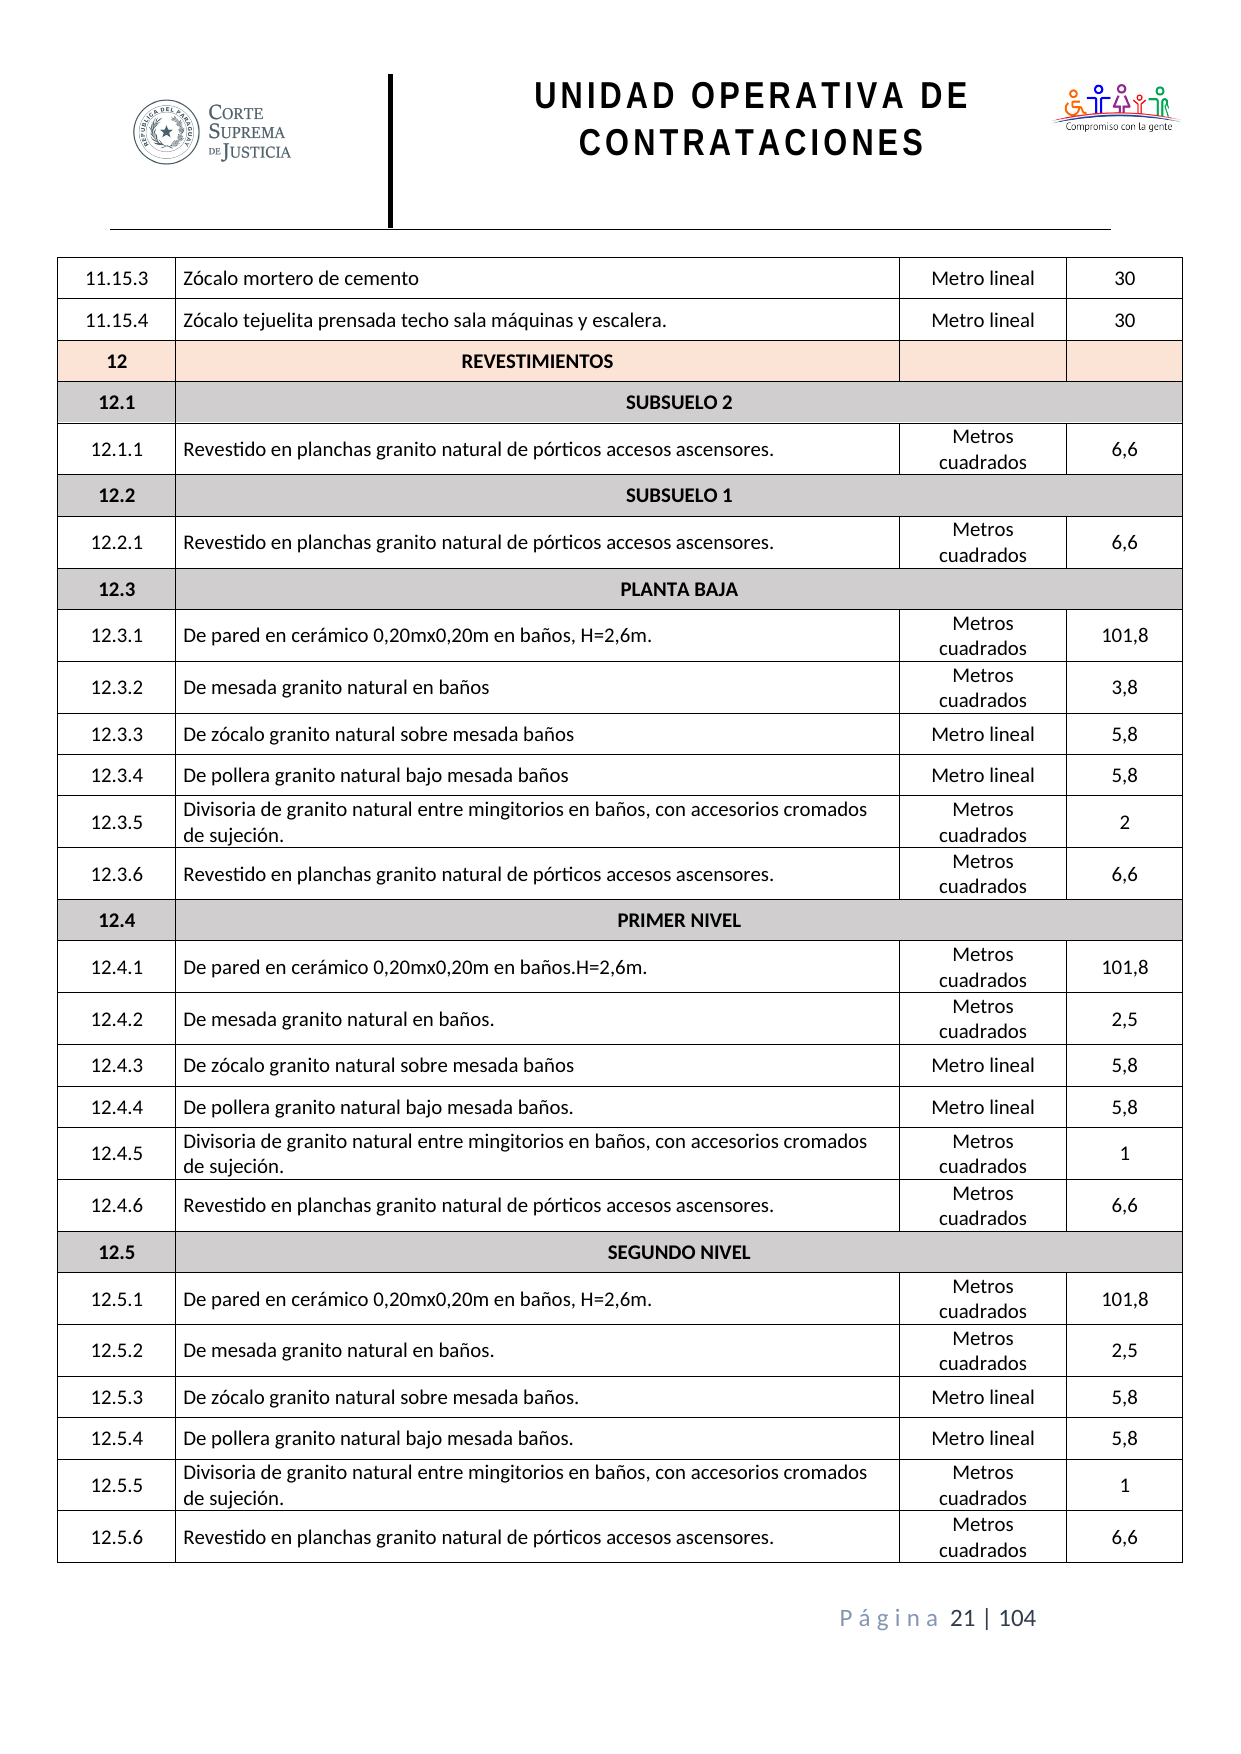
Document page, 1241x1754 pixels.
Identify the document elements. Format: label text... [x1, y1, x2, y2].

table_cell Divisoria de granito natural entre mingitorios en baños, con accesorios cromados de sujeción. [176, 1460, 899, 1510]
table_cell 12.5.1 [58, 1273, 175, 1324]
table_cell SEGUNDO NIVEL [176, 1232, 1182, 1272]
table_cell 12.3.6 [58, 848, 175, 899]
table_cell 5,8 [1067, 1377, 1182, 1417]
table_cell Metros cuadrados [900, 941, 1066, 992]
table_cell 12.4.2 [58, 993, 175, 1044]
table_cell Divisoria de granito natural entre mingitorios en baños, con accesorios cromados de sujeción. [176, 1128, 899, 1179]
table_cell Metros cuadrados [900, 662, 1066, 713]
table_cell Metros cuadrados [900, 1325, 1066, 1376]
table_cell 1 [1067, 1128, 1182, 1179]
table_cell Metros cuadrados [900, 796, 1066, 847]
table_cell 12.4.5 [58, 1128, 175, 1179]
table_cell De pollera granito natural bajo mesada baños. [176, 1087, 899, 1127]
table_cell De pared en cerámico 0,20mx0,20m en baños, H=2,6m. [176, 610, 899, 661]
picture [1050, 81, 1183, 132]
table_cell Metros cuadrados [900, 1180, 1066, 1231]
table_cell 6,6 [1067, 1180, 1182, 1231]
table_cell 12.3.5 [58, 796, 175, 847]
table_cell REVESTIMIENTOS [176, 341, 899, 381]
table_cell 1 [1067, 1460, 1182, 1510]
table_cell De mesada granito natural en baños. [176, 1325, 899, 1376]
table_cell 12.3.3 [58, 714, 175, 754]
table_cell SUBSUELO 2 [176, 382, 1182, 422]
table_cell Metros cuadrados [900, 610, 1066, 661]
table_cell 12.5 [58, 1232, 175, 1272]
table_cell De zócalo granito natural sobre mesada baños [176, 714, 899, 754]
table_cell 12.2 [58, 475, 175, 516]
table_cell 12.5.6 [58, 1511, 175, 1562]
table_cell 5,8 [1067, 714, 1182, 754]
table_cell De zócalo granito natural sobre mesada baños [176, 1045, 899, 1086]
table_cell 12.3 [58, 569, 175, 609]
table_cell Metros cuadrados [900, 993, 1066, 1044]
table_cell Metro lineal [900, 755, 1066, 795]
table_cell Metros cuadrados [900, 517, 1066, 567]
table_cell SUBSUELO 1 [176, 475, 1182, 516]
table_cell 12.5.2 [58, 1325, 175, 1376]
table_cell 30 [1067, 258, 1182, 298]
table_cell PRIMER NIVEL [176, 900, 1182, 940]
table_cell De pollera granito natural bajo mesada baños. [176, 1418, 899, 1458]
table_cell De zócalo granito natural sobre mesada baños. [176, 1377, 899, 1417]
table_cell Revestido en planchas granito natural de pórticos accesos ascensores. [176, 517, 899, 567]
table_cell 5,8 [1067, 1045, 1182, 1086]
table_cell Revestido en planchas granito natural de pórticos accesos ascensores. [176, 424, 899, 474]
table_cell 12.5.4 [58, 1418, 175, 1458]
table_cell 101,8 [1067, 941, 1182, 992]
table_cell 2,5 [1067, 993, 1182, 1044]
table_cell 6,6 [1067, 848, 1182, 899]
table_cell Metros cuadrados [900, 424, 1066, 474]
table_cell 11.15.4 [58, 299, 175, 340]
table_cell 6,6 [1067, 1511, 1182, 1562]
table_cell 12 [58, 341, 175, 381]
table_cell Metros cuadrados [900, 1128, 1066, 1179]
table_cell PLANTA BAJA [176, 569, 1182, 609]
table_cell 12.1.1 [58, 424, 175, 474]
table_cell 101,8 [1067, 610, 1182, 661]
picture [117, 73, 310, 191]
table_cell De pollera granito natural bajo mesada baños [176, 755, 899, 795]
table_cell Divisoria de granito natural entre mingitorios en baños, con accesorios cromados de sujeción. [176, 796, 899, 847]
table_cell Metro lineal [900, 1045, 1066, 1086]
table_cell 2 [1067, 796, 1182, 847]
table_cell Metros cuadrados [900, 1511, 1066, 1562]
table_cell 2,5 [1067, 1325, 1182, 1376]
table_cell 12.5.5 [58, 1460, 175, 1510]
table_cell 3,8 [1067, 662, 1182, 713]
table_cell De pared en cerámico 0,20mx0,20m en baños.H=2,6m. [176, 941, 899, 992]
table_cell Zócalo tejuelita prensada techo sala máquinas y escalera. [176, 299, 899, 340]
table_cell Revestido en planchas granito natural de pórticos accesos ascensores. [176, 1511, 899, 1562]
table_cell Metros cuadrados [900, 848, 1066, 899]
table_cell [900, 341, 1066, 381]
table_cell Metros cuadrados [900, 1460, 1066, 1510]
table_cell 5,8 [1067, 1087, 1182, 1127]
table_cell 12.4.1 [58, 941, 175, 992]
table_cell 12.4.3 [58, 1045, 175, 1086]
table_cell 12.4.4 [58, 1087, 175, 1127]
table_cell 11.15.3 [58, 258, 175, 298]
table_cell De mesada granito natural en baños. [176, 993, 899, 1044]
table_cell 101,8 [1067, 1273, 1182, 1324]
table_cell 12.4.6 [58, 1180, 175, 1231]
table_cell Metros cuadrados [900, 1273, 1066, 1324]
table_cell 12.4 [58, 900, 175, 940]
table_cell 12.3.4 [58, 755, 175, 795]
table_cell 12.5.3 [58, 1377, 175, 1417]
table_cell Metro lineal [900, 258, 1066, 298]
table_cell Zócalo mortero de cemento [176, 258, 899, 298]
table_cell Metro lineal [900, 1087, 1066, 1127]
table_cell Metro lineal [900, 1418, 1066, 1458]
table_cell De pared en cerámico 0,20mx0,20m en baños, H=2,6m. [176, 1273, 899, 1324]
table_cell 6,6 [1067, 517, 1182, 567]
table_cell 12.3.1 [58, 610, 175, 661]
table_cell Revestido en planchas granito natural de pórticos accesos ascensores. [176, 848, 899, 899]
table_cell 6,6 [1067, 424, 1182, 474]
table_cell 12.2.1 [58, 517, 175, 567]
table_cell Metro lineal [900, 299, 1066, 340]
table_cell 30 [1067, 299, 1182, 340]
table_cell 12.1 [58, 382, 175, 422]
table_cell Metro lineal [900, 1377, 1066, 1417]
table_cell 5,8 [1067, 1418, 1182, 1458]
table_cell Revestido en planchas granito natural de pórticos accesos ascensores. [176, 1180, 899, 1231]
table_cell [1067, 341, 1182, 381]
table_cell Metro lineal [900, 714, 1066, 754]
table_cell 5,8 [1067, 755, 1182, 795]
table_cell 12.3.2 [58, 662, 175, 713]
table_cell De mesada granito natural en baños [176, 662, 899, 713]
